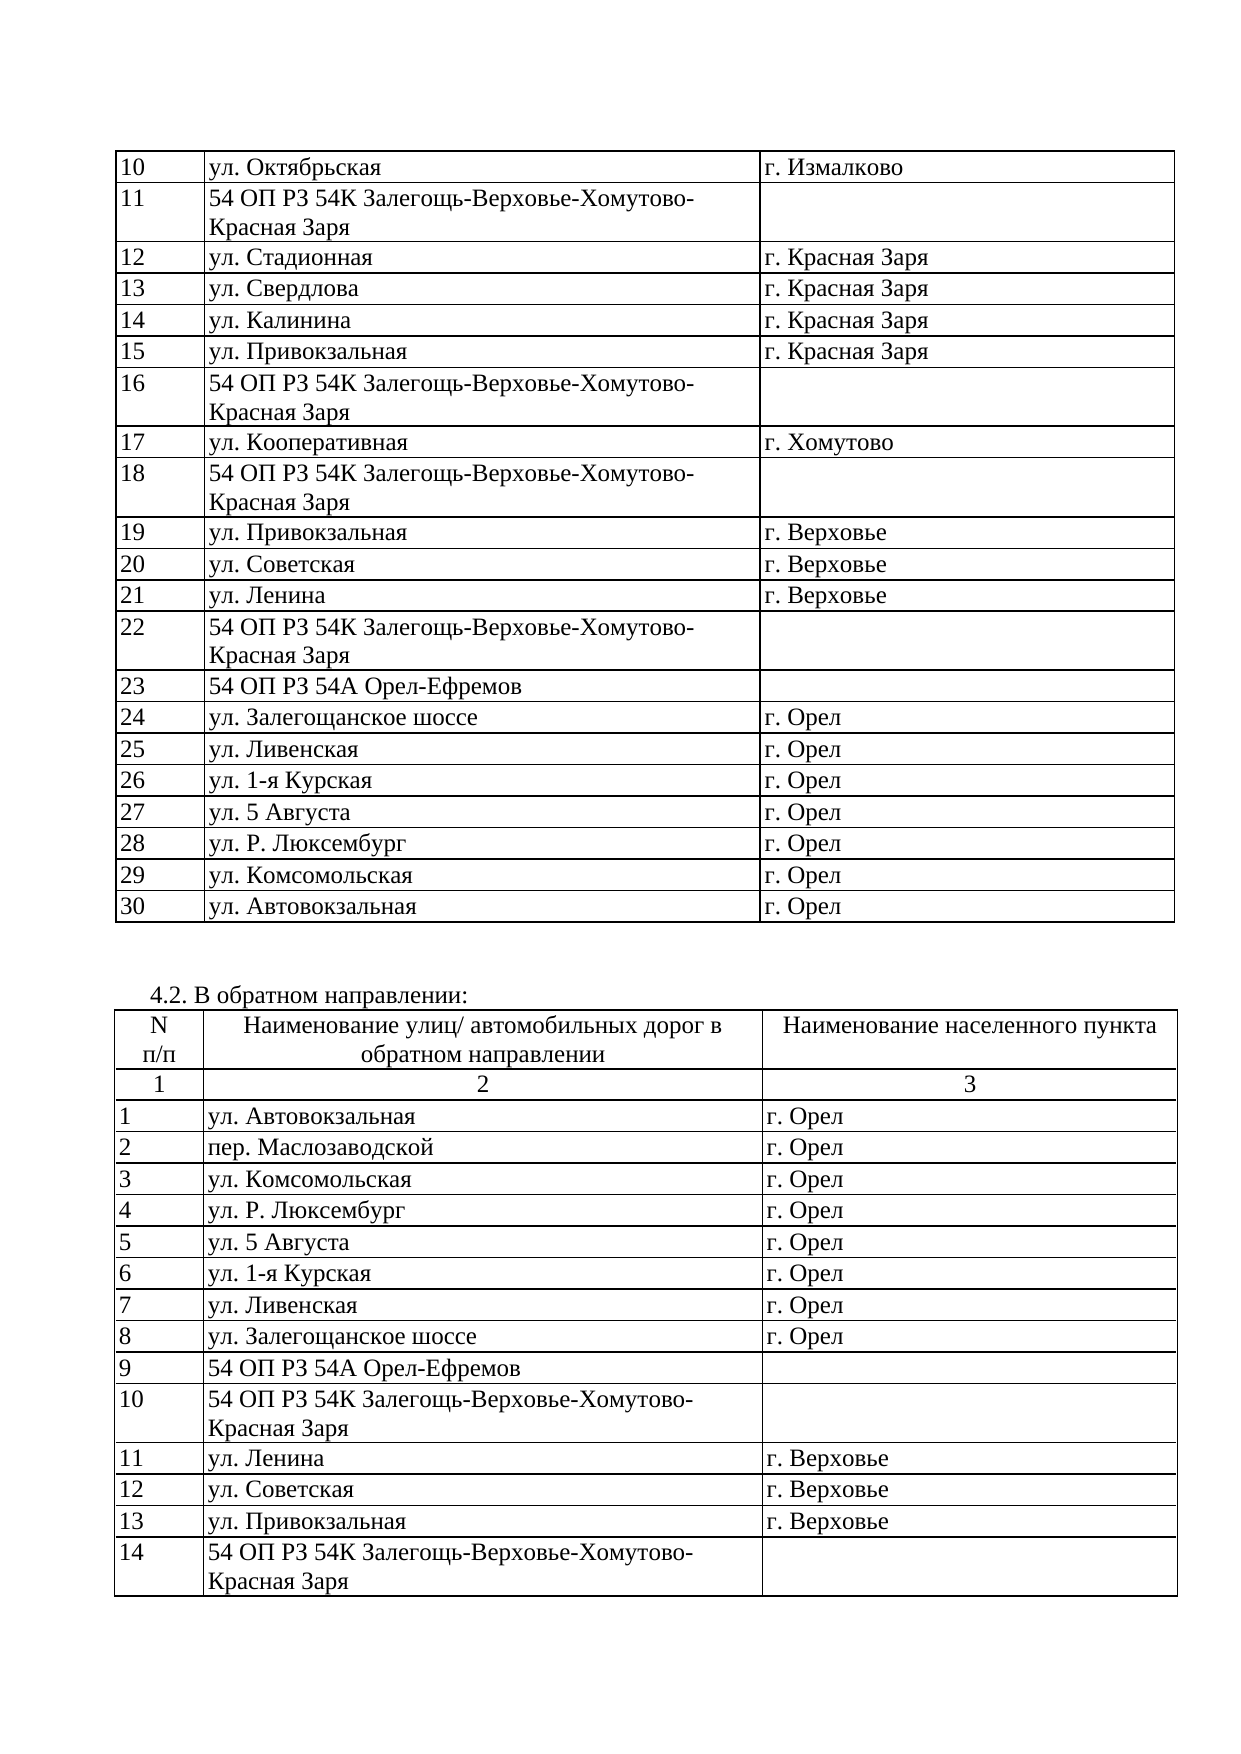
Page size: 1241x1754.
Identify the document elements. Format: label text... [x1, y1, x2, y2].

table_cell г. Орел [761, 797, 1174, 827]
table_cell [761, 458, 1174, 516]
table_cell 3 [115, 1163, 203, 1194]
table_cell 54 ОП РЗ 54К Залегощь-Верховье-Хомутово-Красная Заря [205, 368, 759, 425]
table_cell г. Орел [761, 828, 1174, 858]
table_cell 4 [115, 1195, 203, 1225]
table_cell г. Верховье [761, 581, 1174, 610]
table_cell 11 [115, 1443, 203, 1473]
table_cell г. Орел [763, 1194, 1177, 1225]
table_cell ул. Автовокзальная [205, 891, 759, 921]
table_cell г. Орел [761, 891, 1174, 921]
table_cell г. Орел [763, 1099, 1177, 1131]
table_cell 29 [117, 860, 204, 889]
table_cell ул. Р. Люксембург [205, 828, 759, 858]
table_cell 11 [117, 183, 204, 241]
table_cell 5 [115, 1226, 203, 1257]
table_cell 13 [117, 274, 204, 303]
table_cell г. Орел [761, 734, 1174, 764]
table_cell [763, 1536, 1177, 1595]
table_cell 2 [204, 1070, 762, 1099]
table_cell 54 ОП РЗ 54А Орел-Ефремов [204, 1353, 762, 1382]
table_cell г. Хомутово [761, 427, 1174, 457]
table_cell г. Орел [763, 1225, 1177, 1257]
table_cell г. Красная Заря [761, 337, 1174, 366]
table_cell ул. Комсомольская [205, 860, 759, 889]
table_cell [761, 368, 1174, 425]
table_cell г. Красная Заря [761, 305, 1174, 335]
table_cell г. Орел [761, 765, 1174, 795]
table_cell г. Красная Заря [761, 242, 1174, 272]
table_cell ул. Свердлова [205, 274, 759, 303]
table_cell 18 [117, 458, 204, 516]
table_cell 30 [117, 891, 204, 921]
table_cell г. Орел [763, 1162, 1177, 1194]
table_cell 54 ОП РЗ 54А Орел-Ефремов [205, 671, 759, 701]
table_cell г. Орел [761, 702, 1174, 732]
table_cell 2 [115, 1132, 203, 1162]
table_cell пер. Маслозаводской [204, 1132, 762, 1162]
table_cell 3 [763, 1068, 1177, 1099]
table_cell 16 [117, 368, 204, 425]
table_header Наименование населенного пункта [763, 1011, 1177, 1068]
table_cell 54 ОП РЗ 54К Залегощь-Верховье-Хомутово-Красная Заря [205, 612, 759, 669]
table_cell 8 [115, 1321, 203, 1351]
table_cell ул. Автовокзальная [204, 1101, 762, 1131]
table_cell 15 [117, 337, 204, 366]
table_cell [204, 1538, 762, 1595]
table_cell [763, 1383, 1177, 1442]
table_cell 10 [117, 152, 204, 181]
table_cell ул. Привокзальная [204, 1506, 762, 1536]
table_cell ул. Ленина [204, 1443, 762, 1473]
table_cell г. Орел [763, 1131, 1177, 1162]
table_cell 27 [117, 797, 204, 827]
table_cell [761, 612, 1174, 669]
table_cell ул. 5 Августа [204, 1227, 762, 1257]
table_cell 23 [117, 671, 204, 701]
table_cell ул. Советская [205, 549, 759, 579]
table_header N п/п [115, 1011, 203, 1068]
table_cell 14 [117, 305, 204, 335]
table_cell ул. 5 Августа [205, 797, 759, 827]
table_cell [761, 183, 1174, 241]
table_cell г. Измалково [761, 152, 1174, 181]
table_cell ул. Стадионная [205, 242, 759, 272]
table_cell 19 [117, 518, 204, 547]
table_cell 21 [117, 581, 204, 610]
table_cell г. Орел [761, 860, 1174, 889]
table_cell 6 [115, 1258, 203, 1288]
table_cell 12 [117, 242, 204, 272]
table_cell г. Орел [763, 1257, 1177, 1288]
table_cell г. Верховье [763, 1442, 1177, 1473]
table_cell ул. Советская [204, 1475, 762, 1504]
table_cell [204, 1384, 762, 1442]
table_cell 25 [117, 734, 204, 764]
table_cell 12 [115, 1474, 203, 1504]
table_cell г. Верховье [761, 549, 1174, 579]
table_cell 9 [115, 1352, 203, 1382]
table_cell г. Орел [763, 1288, 1177, 1319]
table_cell ул. Ленина [205, 581, 759, 610]
table_cell 1 [115, 1069, 203, 1099]
table_cell г. Верховье [763, 1473, 1177, 1504]
table_cell ул. Ливенская [205, 734, 759, 764]
table_cell ул. Р. Люксембург [204, 1195, 762, 1225]
table_cell ул. Калинина [205, 305, 759, 335]
table_cell ул. 1-я Курская [205, 765, 759, 795]
table_cell г. Верховье [761, 518, 1174, 547]
table_cell 14 [115, 1537, 203, 1595]
table_cell г. Верховье [763, 1505, 1177, 1536]
table_cell ул. Привокзальная [205, 337, 759, 366]
text 4.2. В обратном направлении: [150, 980, 1090, 1009]
table_cell 1 [115, 1100, 203, 1131]
table_cell ул. Привокзальная [205, 518, 759, 547]
table_cell г. Красная Заря [761, 274, 1174, 303]
table_cell г. Орел [763, 1320, 1177, 1351]
table_cell ул. Ливенская [204, 1290, 762, 1319]
table_cell ул. Залегощанское шоссе [204, 1321, 762, 1351]
table_cell 10 [115, 1384, 203, 1442]
table_cell 22 [117, 612, 204, 669]
table_header Наименование улиц/ автомобильных дорог в обратном направлении [204, 1011, 762, 1068]
table_cell [763, 1351, 1177, 1382]
table_cell 54 ОП РЗ 54К Залегощь-Верховье-Хомутово-Красная Заря [205, 183, 759, 241]
table_cell 54 ОП РЗ 54К Залегощь-Верховье-Хомутово-Красная Заря [205, 458, 759, 516]
table_cell 26 [117, 765, 204, 795]
table_cell ул. 1-я Курская [204, 1258, 762, 1288]
table_cell ул. Октябрьская [205, 152, 759, 181]
table_cell 13 [115, 1506, 203, 1536]
table_cell 20 [117, 549, 204, 579]
table_cell [761, 671, 1174, 701]
table_cell ул. Кооперативная [205, 427, 759, 457]
table_cell ул. Комсомольская [204, 1164, 762, 1194]
table_cell 7 [115, 1289, 203, 1319]
table_cell 17 [117, 427, 204, 457]
table_cell 24 [117, 702, 204, 732]
table_cell 28 [117, 828, 204, 858]
table_cell ул. Залегощанское шоссе [205, 702, 759, 732]
